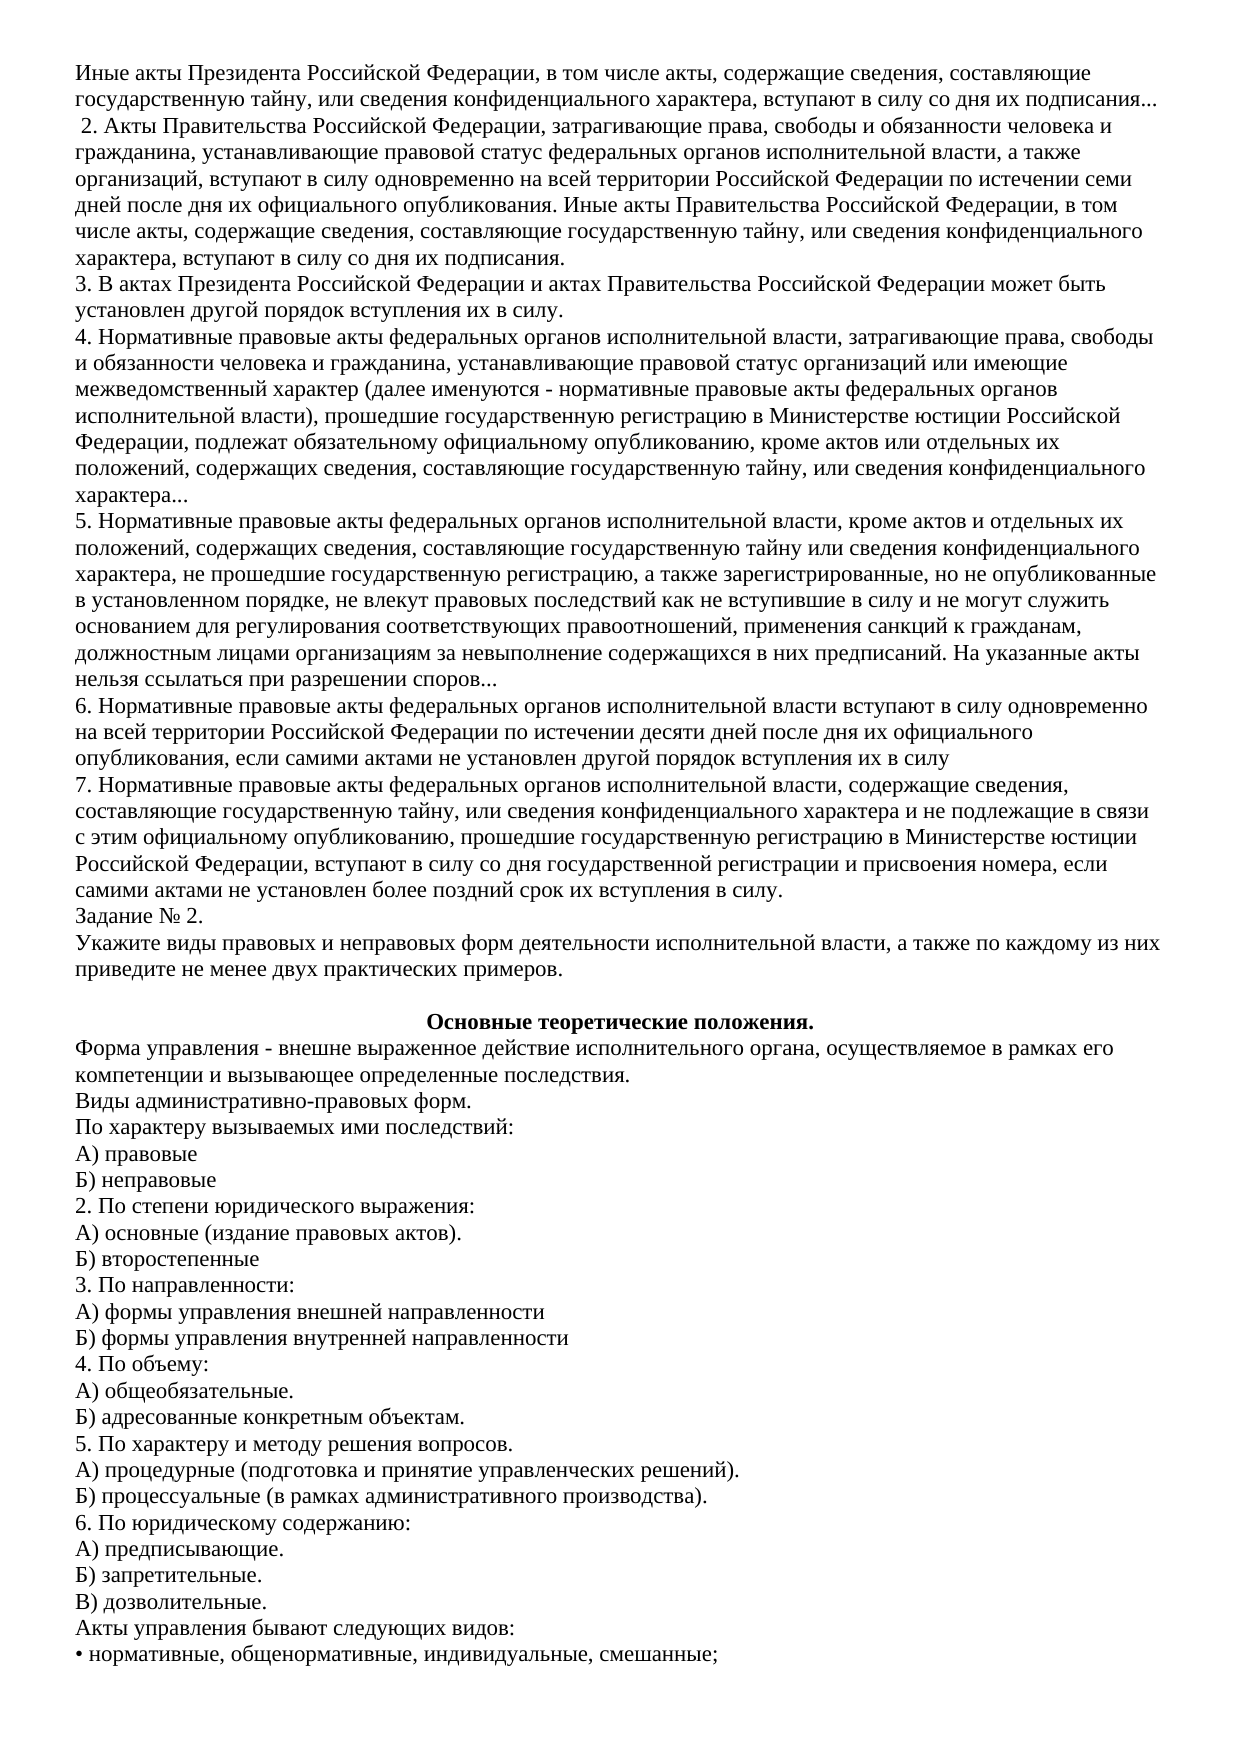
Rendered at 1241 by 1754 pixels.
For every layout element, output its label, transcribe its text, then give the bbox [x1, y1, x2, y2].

text Форма управления - внешне выраженное действие исполнительного органа, осуществляемое в рамках его компетенции и вызывающее определенные последствия. [75, 1034, 1165, 1087]
text Б) второстепенные [75, 1245, 1165, 1271]
text 7. Нормативные правовые акты федеральных органов исполнительной власти, содержащие сведения, составляющие государственную тайну, или сведения конфиденциального характера и не подлежащие в связи с этим официальному опубликованию, прошедшие государственную регистрацию в Министерстве юстиции Российской Федерации, вступают в силу со дня государственной регистрации и присвоения номера, если самими актами не установлен более поздний срок их вступления в силу. [75, 771, 1165, 902]
text 5. Нормативные правовые акты федеральных органов исполнительной власти, кроме актов и отдельных их положений, содержащих сведения, составляющие государственную тайну или сведения конфиденциального характера, не прошедшие государственную регистрацию, а также зарегистрированные, но не опубликованные в установленном порядке, не влекут правовых последствий как не вступившие в силу и не могут служить основанием для регулирования соответствующих правоотношений, применения санкций к гражданам, должностным лицами организациям за невыполнение содержащихся в них предписаний. На указанные акты нельзя ссылаться при разрешении споров... [75, 507, 1165, 692]
text А) формы управления внешней направленности [75, 1298, 1165, 1324]
text Б) неправовые [75, 1166, 1165, 1192]
text 4. По объему: [75, 1351, 1165, 1377]
text 2. По степени юридического выражения: [75, 1192, 1165, 1219]
text Б) запретительные. [75, 1561, 1165, 1588]
text В) дозволительные. [75, 1588, 1165, 1614]
text 6. Нормативные правовые акты федеральных органов исполнительной власти вступают в силу одновременно на всей территории Российской Федерации по истечении десяти дней после дня их официального опубликования, если самими актами не установлен другой порядок вступления их в силу [75, 692, 1165, 771]
text Б) формы управления внутренней направленности [75, 1324, 1165, 1351]
text 2. Акты Правительства Российской Федерации, затрагивающие права, свободы и обязанности человека и гражданина, устанавливающие правовой статус федеральных органов исполнительной власти, а также организаций, вступают в силу одновременно на всей территории Российской Федерации по истечении семи дней после дня их официального опубликования. Иные акты Правительства Российской Федерации, в том числе акты, содержащие сведения, составляющие государственную тайну, или сведения конфиденциального характера, вступают в силу со дня их подписания. [75, 112, 1165, 270]
text Виды административно-правовых форм. [75, 1087, 1165, 1113]
text 6. По юридическому содержанию: [75, 1509, 1165, 1535]
text А) общеобязательные. [75, 1377, 1165, 1403]
text • нормативные, общенормативные, индивидуальные, смешанные; [75, 1640, 1165, 1667]
text А) процедурные (подготовка и принятие управленческих решений). [75, 1456, 1165, 1482]
text А) правовые [75, 1140, 1165, 1166]
text А) основные (издание правовых актов). [75, 1219, 1165, 1245]
text 5. По характеру и методу решения вопросов. [75, 1429, 1165, 1456]
text 4. Нормативные правовые акты федеральных органов исполнительной власти, затрагивающие права, свободы и обязанности человека и гражданина, устанавливающие правовой статус организаций или имеющие межведомственный характер (далее именуются - нормативные правовые акты федеральных органов исполнительной власти), прошедшие государственную регистрацию в Министерстве юстиции Российской Федерации, подлежат обязательному официальному опубликованию, кроме актов или отдельных их положений, содержащих сведения, составляющие государственную тайну, или сведения конфиденциального характера... [75, 323, 1165, 507]
text 3. По направленности: [75, 1271, 1165, 1298]
text 3. В актах Президента Российской Федерации и актах Правительства Российской Федерации может быть установлен другой порядок вступления их в силу. [75, 270, 1165, 323]
text Б) процессуальные (в рамках административного производства). [75, 1482, 1165, 1509]
text Укажите виды правовых и неправовых форм деятельности исполнительной власти, а также по каждому из них приведите не менее двух практических примеров. [75, 929, 1165, 982]
text Акты управления бывают следующих видов: [75, 1614, 1165, 1640]
text Иные акты Президента Российской Федерации, в том числе акты, содержащие сведения, составляющие государственную тайну, или сведения конфиденциального характера, вступают в силу со дня их подписания... [75, 59, 1165, 112]
text Основные теоретические положения. [75, 1008, 1165, 1034]
text Задание № 2. [75, 902, 1165, 929]
text А) предписывающие. [75, 1535, 1165, 1561]
text Б) адресованные конкретным объектам. [75, 1403, 1165, 1429]
text По характеру вызываемых ими последствий: [75, 1113, 1165, 1140]
